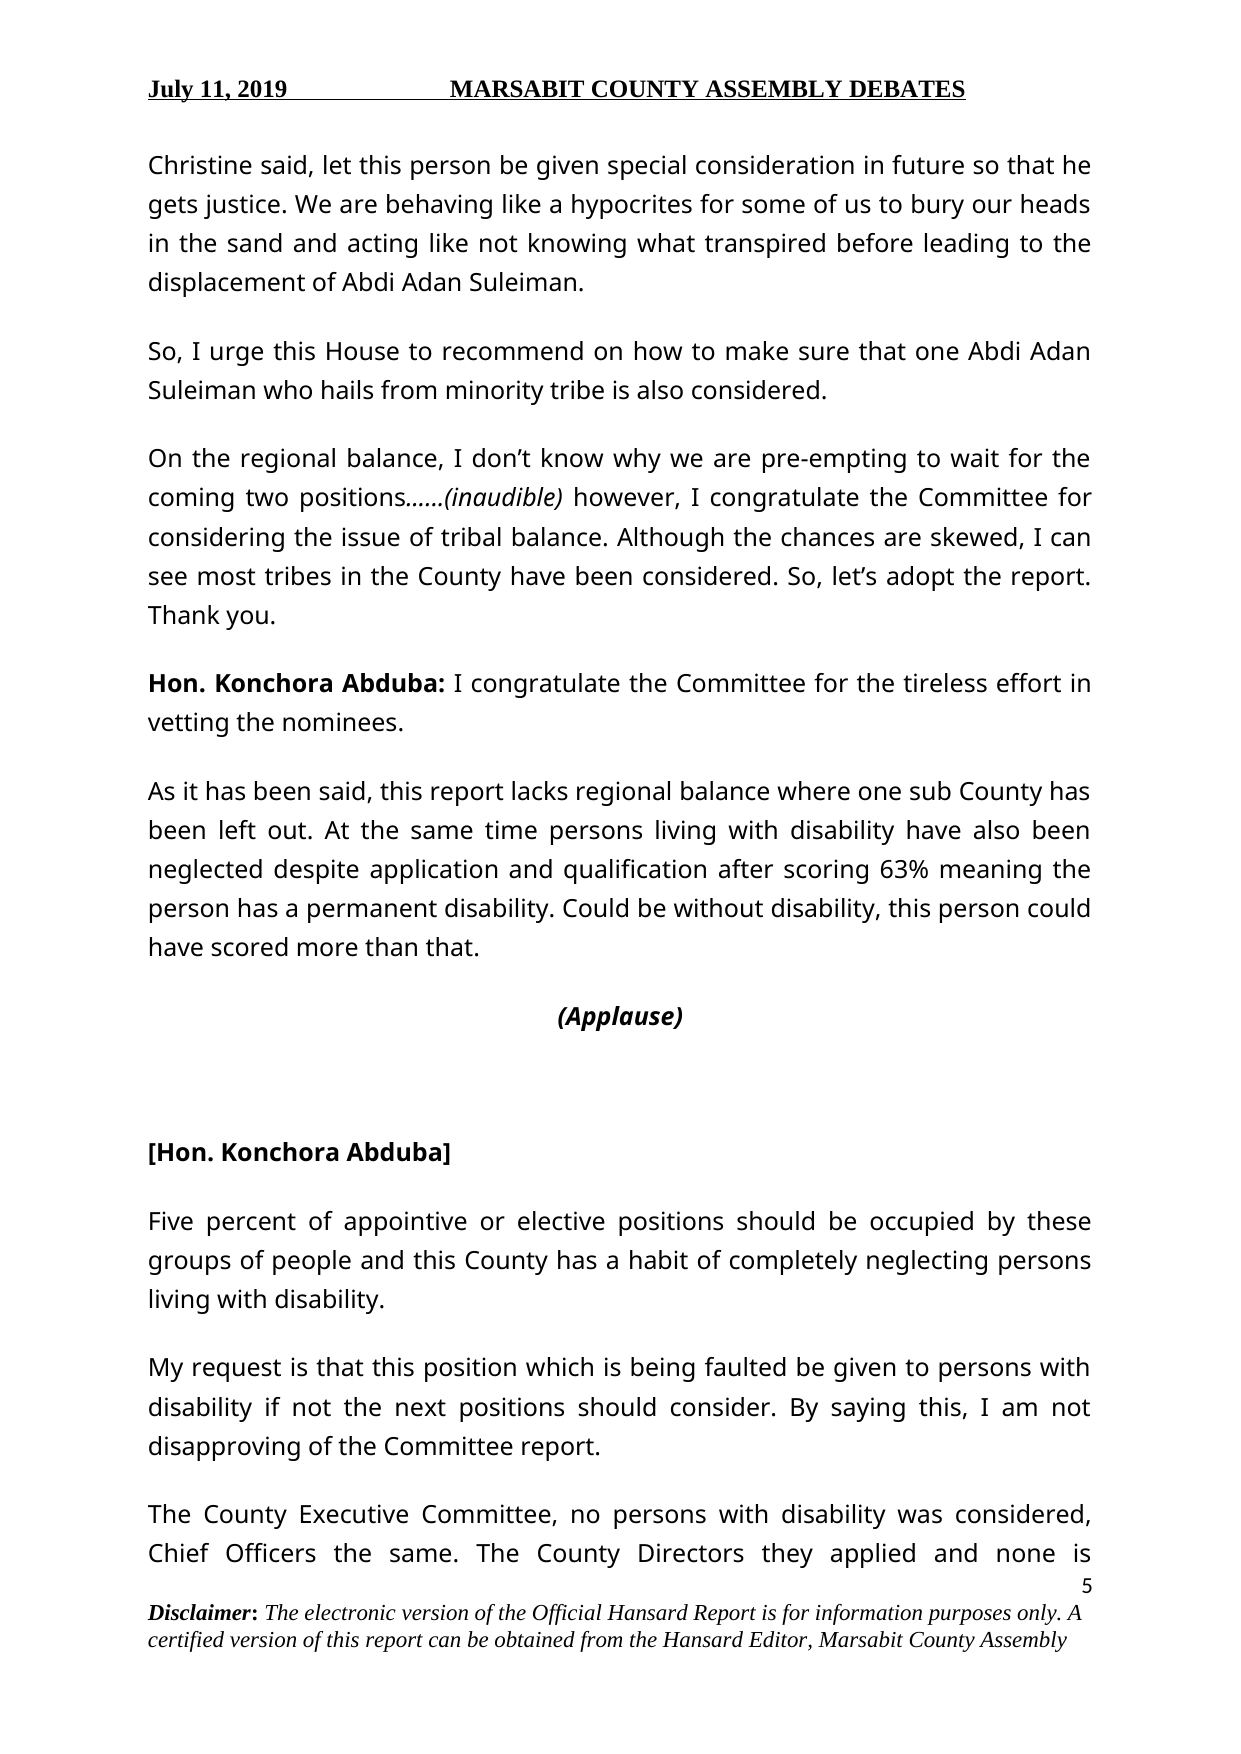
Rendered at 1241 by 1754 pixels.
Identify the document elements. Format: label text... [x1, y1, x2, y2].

text [Hon. Konchora Abduba] [148, 1135, 1093, 1169]
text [148, 148, 1093, 299]
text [148, 1497, 1093, 1570]
text (Applause) [148, 998, 1093, 1032]
text On the regional balance, I don’t know why we are pre-empting to wait for the coming two positions......(inaudible) however, I congratulate the Committee for considering the issue of tribal balance. Although the chances are skewed, I can see most tribes in the County have been considered. So, let’s adopt the report. Thank you. [148, 441, 1093, 632]
text So, I urge this House to recommend on how to make sure that one Abdi Adan Suleiman who hails from minority tribe is also considered. [148, 333, 1093, 407]
text As it has been said, this report lacks regional balance where one sub County has been left out. At the same time persons living with disability have also been neglected despite application and qualification after scoring 63% meaning the person has a permanent disability. Could be without disability, this person could have scored more than that. [148, 773, 1093, 964]
text My request is that this position which is being faulted be given to persons with disability if not the next positions should consider. By saying this, I am not disapproving of the Committee report. [148, 1350, 1093, 1462]
text Hon. Konchora Abduba: I congratulate the Committee for the tireless effort in vetting the nominees. [148, 666, 1093, 739]
text Five percent of appointive or elective positions should be occupied by these groups of people and this County has a habit of completely neglecting persons living with disability. [148, 1203, 1093, 1316]
